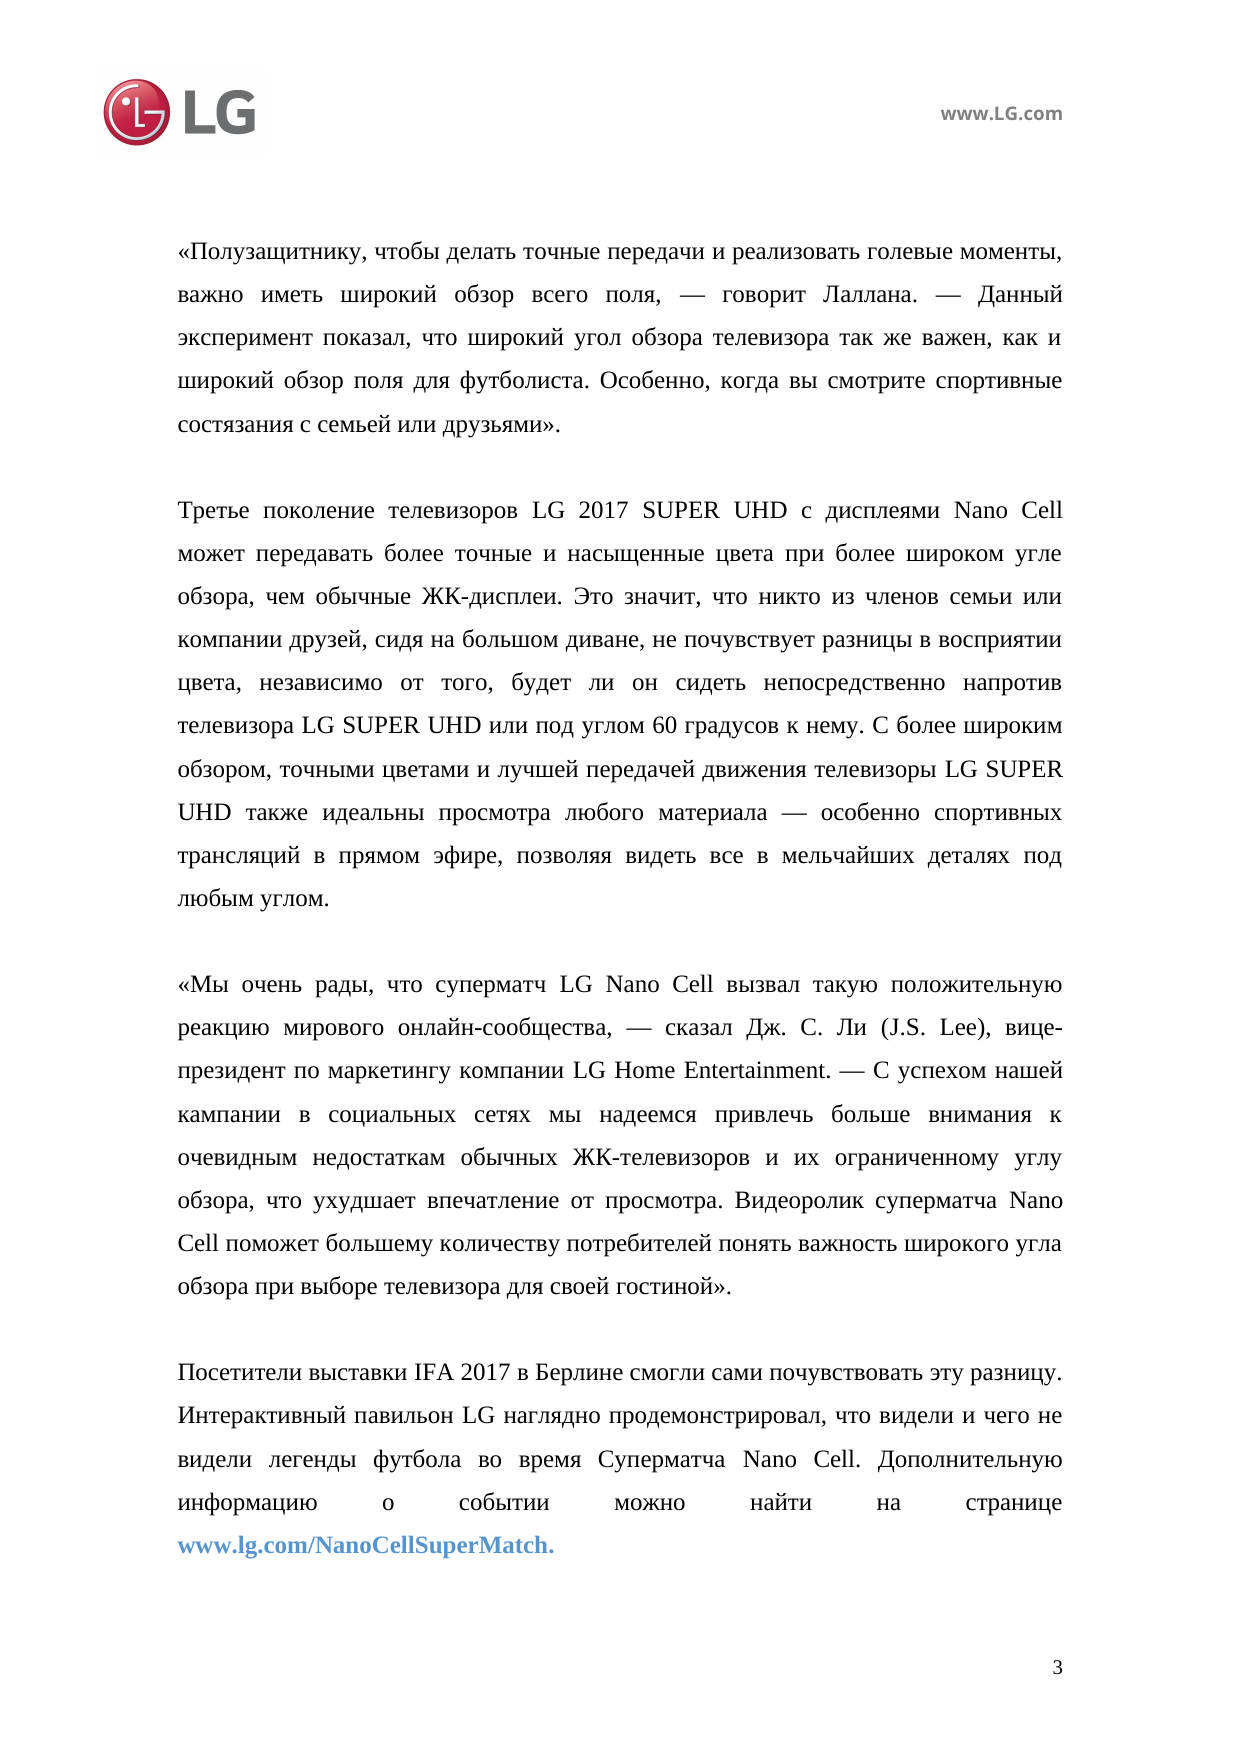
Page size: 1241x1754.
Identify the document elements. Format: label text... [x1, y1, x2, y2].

text Третье поколение телевизоров LG 2017 SUPER UHD с дисплеями Nano Cell может передавать более точные и насыщенные цвета при более широком угле обзора, чем обычные ЖК-дисплеи. Это значит, что никто из членов семьи или компании друзей, сидя на большом диване, не почувствует разницы в восприятии цвета, независимо от того, будет ли он сидеть непосредственно напротив телевизора LG SUPER UHD или под углом 60 градусов к нему. С более широким обзором, точными цветами и лучшей передачей движения телевизоры LG SUPER UHD также идеальны просмотра любого материала — особенно спортивных трансляций в прямом эфире, позволяя видеть все в мельчайших деталях под любым углом. [177, 495, 1063, 912]
text «Мы очень рады, что суперматч LG Nano Cell вызвал такую положительную реакцию мирового онлайн-сообщества, — сказал Дж. С. Ли (J.S. Lee), вице-президент по маркетингу компании LG Home Entertainment. — С успехом нашей кампании в социальных сетях мы надеемся привлечь больше внимания к очевидным недостаткам обычных ЖК-телевизоров и их ограниченному углу обзора, что ухудшает впечатление от просмотра. Видеоролик суперматча Nano Cell поможет большему количеству потребителей понять важность широкого угла обзора при выборе телевизора для своей гостиной». [177, 969, 1063, 1300]
text Посетители выставки IFA 2017 в Берлине смогли сами почувствовать эту разницу. Интерактивный павильон LG наглядно продемонстрировал, что видели и чего не видели легенды футбола во время Суперматча Nano Cell. Дополнительную информацию о событии можно найти на странице www.lg.com/NanoCellSuperMatch. [177, 1357, 1063, 1559]
picture [94, 69, 269, 155]
text «Полузащитнику, чтобы делать точные передачи и реализовать голевые моменты, важно иметь широкий обзор всего поля, — говорит Лаллана. — Данный эксперимент показал, что широкий угол обзора телевизора так же важен, как и широкий обзор поля для футболиста. Особенно, когда вы смотрите спортивные состязания с семьей или друзьями». [177, 236, 1063, 437]
